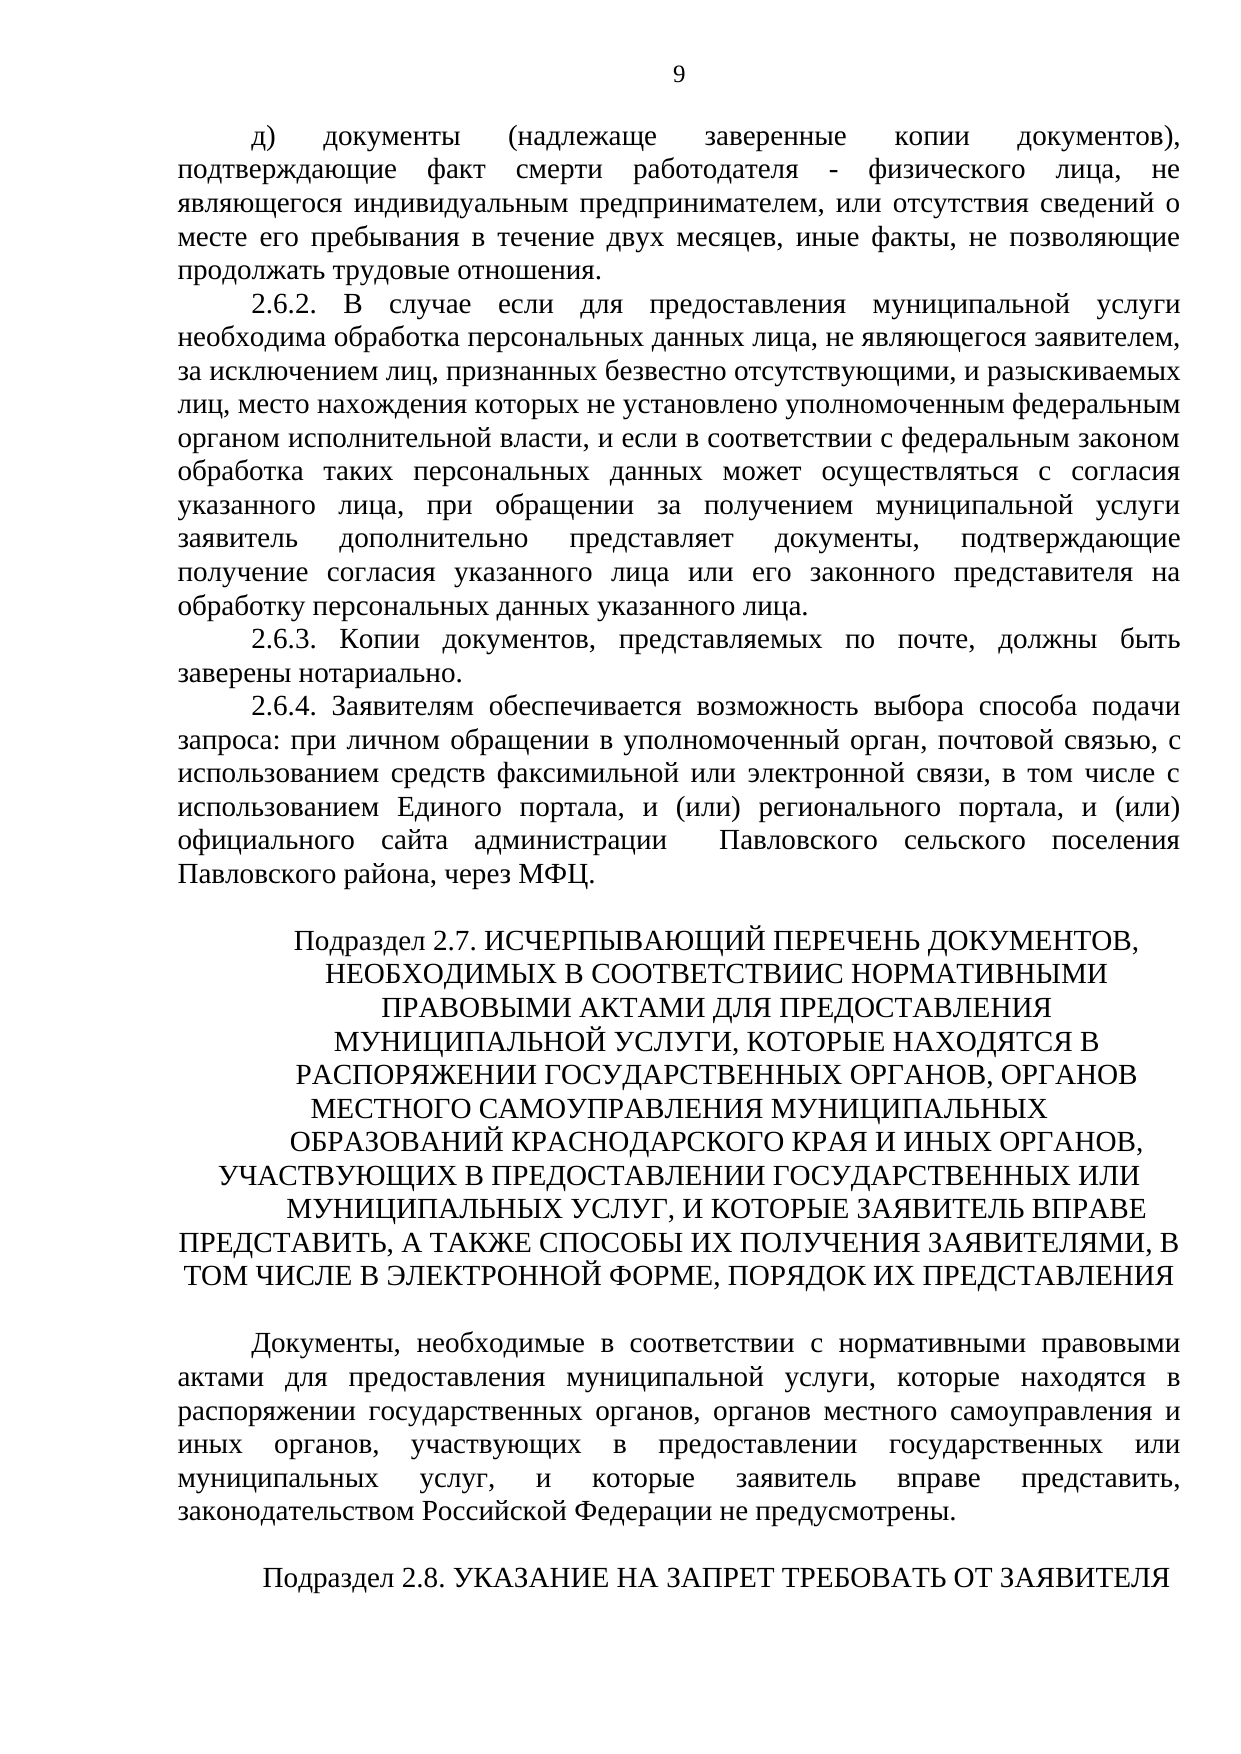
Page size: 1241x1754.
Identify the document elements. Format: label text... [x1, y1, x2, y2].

text 2.6.3. Копии документов, представляемых по почте, должны быть заверены нотариально. [177, 621, 1181, 688]
text МУНИЦИПАЛЬНОЙ УСЛУГИ, КОТОРЫЕ НАХОДЯТСЯ В [177, 1024, 1181, 1057]
text 2.6.4. Заявителям обеспечивается возможность выбора способа подачи запроса: при личном обращении в уполномоченный орган, почтовой связью, с использованием средств факсимильной или электронной связи, в том числе с использованием Единого портала, и (или) регионального портала, и (или) официального сайта администрации Павловского сельского поселения Павловского района, через МФЦ. [177, 688, 1181, 889]
text ПРАВОВЫМИ АКТАМИ ДЛЯ ПРЕДОСТАВЛЕНИЯ [177, 990, 1181, 1024]
text ОБРАЗОВАНИЙ КРАСНОДАРСКОГО КРАЯ И ИНЫХ ОРГАНОВ, УЧАСТВУЮЩИХ В ПРЕДОСТАВЛЕНИИ ГОСУДАРСТВЕННЫХ ИЛИ [177, 1124, 1181, 1191]
text РАСПОРЯЖЕНИИ ГОСУДАРСТВЕННЫХ ОРГАНОВ, ОРГАНОВ МЕСТНОГО САМОУПРАВЛЕНИЯ МУНИЦИПАЛЬНЫХ [177, 1057, 1181, 1124]
text 2.6.2. В случае если для предоставления муниципальной услуги необходима обработка персональных данных лица, не являющегося заявителем, за исключением лиц, признанных безвестно отсутствующими, и разыскиваемых лиц, место нахождения которых не установлено уполномоченным федеральным органом исполнительной власти, и если в соответствии с федеральным законом обработка таких персональных данных может осуществляться с согласия указанного лица, при обращении за получением муниципальной услуги заявитель дополнительно представляет документы, подтверждающие получение согласия указанного лица или его законного представителя на обработку персональных данных указанного лица. [177, 286, 1181, 621]
text д) документы (надлежаще заверенные копии документов), подтверждающие факт смерти работодателя - физического лица, не являющегося индивидуальным предпринимателем, или отсутствия сведений о месте его пребывания в течение двух месяцев, иные факты, не позволяющие продолжать трудовые отношения. [177, 118, 1181, 286]
text НЕОБХОДИМЫХ В СООТВЕТСТВИИС НОРМАТИВНЫМИ [177, 957, 1181, 990]
text Документы, необходимые в соответствии с нормативными правовыми актами для предоставления муниципальной услуги, которые находятся в распоряжении государственных органов, органов местного самоуправления и иных органов, участвующих в предоставлении государственных или муниципальных услуг, и которые заявитель вправе представить, законодательством Российской Федерации не предусмотрены. [177, 1326, 1181, 1527]
text Подраздел 2.7. ИСЧЕРПЫВАЮЩИЙ ПЕРЕЧЕНЬ ДОКУМЕНТОВ, [177, 923, 1181, 957]
text МУНИЦИПАЛЬНЫХ УСЛУГ, И КОТОРЫЕ ЗАЯВИТЕЛЬ ВПРАВЕ ПРЕДСТАВИТЬ, А ТАКЖЕ СПОСОБЫ ИХ ПОЛУЧЕНИЯ ЗАЯВИТЕЛЯМИ, В ТОМ ЧИСЛЕ В ЭЛЕКТРОННОЙ ФОРМЕ, ПОРЯДОК ИХ ПРЕДСТАВЛЕНИЯ [177, 1191, 1181, 1292]
text Подраздел 2.8. УКАЗАНИЕ НА ЗАПРЕТ ТРЕБОВАТЬ ОТ ЗАЯВИТЕЛЯ [177, 1560, 1181, 1594]
